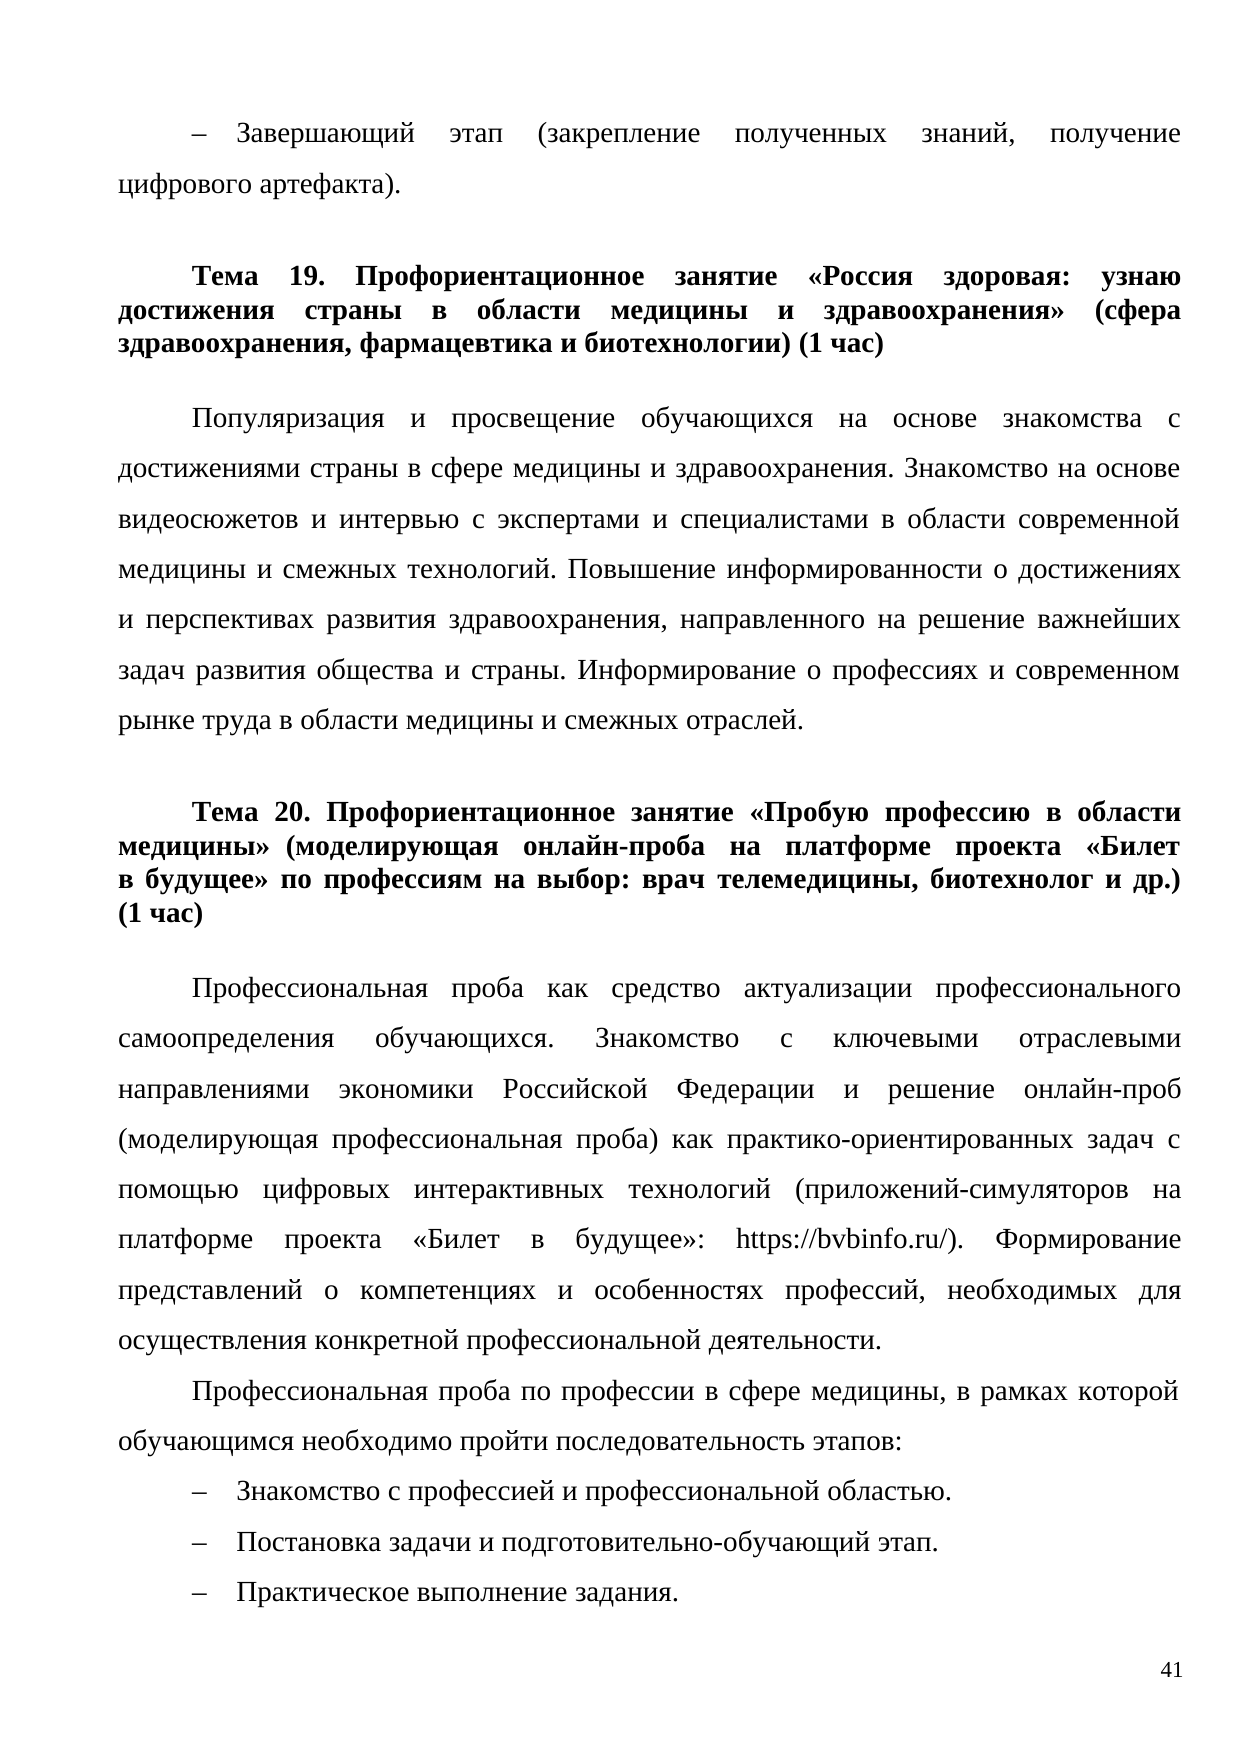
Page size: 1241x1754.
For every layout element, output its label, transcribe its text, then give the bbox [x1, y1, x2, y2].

text Профессиональная проба по профессии в сфере медицины, в рамках которой обучающимся необходимо пройти последовательность этапов: [118, 1373, 1180, 1457]
list Знакомство с профессией и профессиональной областью. [192, 1473, 1192, 1507]
list Постановка задачи и подготовительно-обучающий этап. [192, 1524, 1192, 1557]
text Профессиональная проба как средство актуализации профессионального самоопределения обучающихся. Знакомство с ключевыми отраслевыми направлениями экономики Российской Федерации и решение онлайн-проб (моделирующая профессиональная проба) как практико-ориентированных задач с помощью цифровых интерактивных технологий (приложений-симуляторов на платформе проекта «Билет в будущее»: https://bvbinfo.ru/). Формирование представлений о компетенциях и особенностях профессий, необходимых для осуществления конкретной профессиональной деятельности. [118, 970, 1182, 1356]
list Завершающий этап (закрепление полученных знаний, получение цифрового артефакта). [118, 115, 1181, 199]
text Популяризация и просвещение обучающихся на основе знакомства с достижениями страны в сфере медицины и здравоохранения. Знакомство на основе видеосюжетов и интервью с экспертами и специалистами в области современной медицины и смежных технологий. Повышение информированности о достижениях и перспективах развития здравоохранения, направленного на решение важнейших задач развития общества и страны. Информирование о профессиях и современном рынке труда в области медицины и смежных отраслей. [118, 400, 1181, 736]
subtitle Тема 19. Профориентационное занятие «Россия здоровая: узнаю достижения страны в области медицины и здравоохранения» (сфера здравоохранения, фармацевтика и биотехнологии) (1 час) [118, 258, 1182, 359]
list Практическое выполнение задания. [192, 1574, 1192, 1607]
subtitle Тема 20. Профориентационное занятие «Пробую профессию в области медицины» (моделирующая онлайн-проба на платформе проекта «Билет в будущее» по профессиям на выбор: врач телемедицины, биотехнолог и др.) (1 час) [118, 794, 1181, 929]
